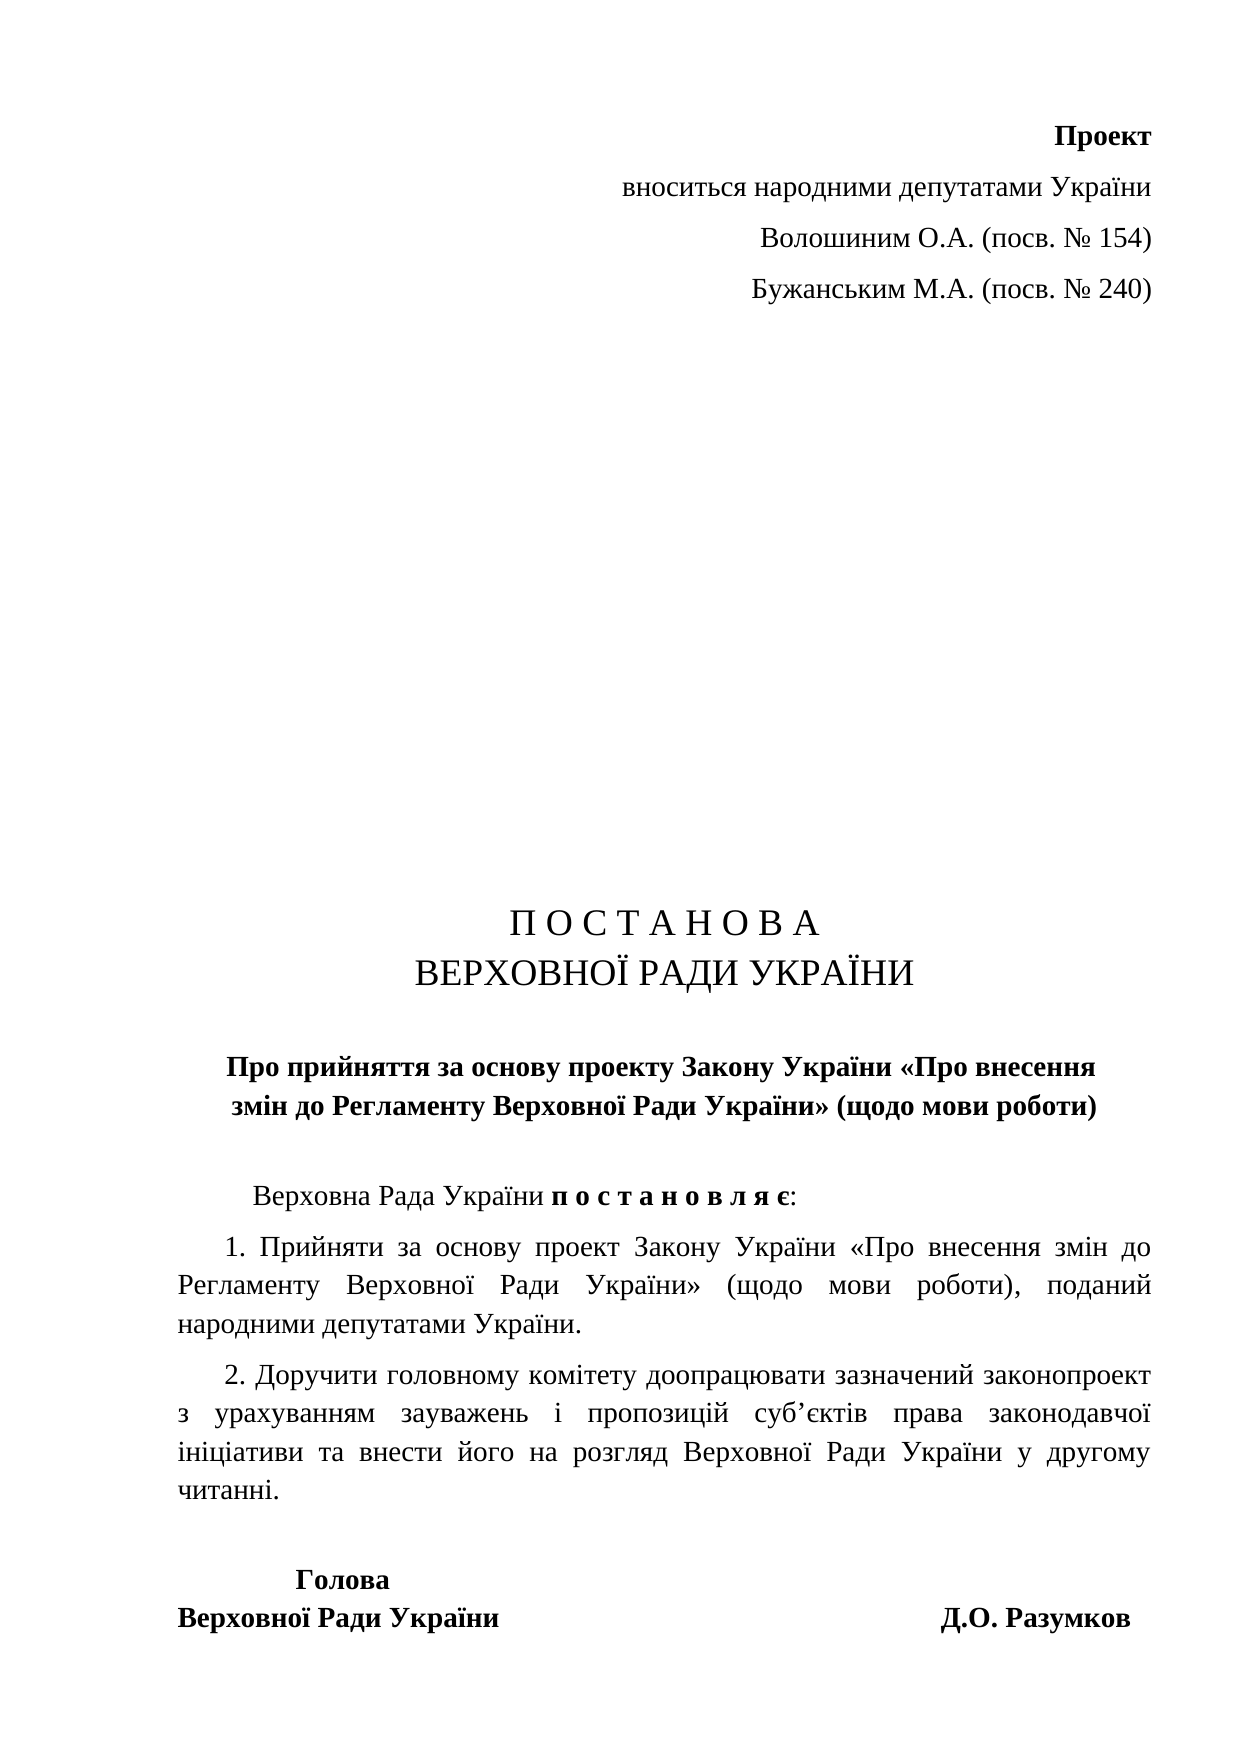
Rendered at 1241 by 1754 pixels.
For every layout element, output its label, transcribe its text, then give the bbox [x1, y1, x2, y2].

text Бужанським М.А. (посв. № 240) [177, 271, 1152, 305]
text Про прийняття за основу проекту Закону України «Про внесення змін до Регламенту Верховної Ради України» (щодо мови роботи) [177, 1049, 1152, 1122]
text Голова Верховної Ради України Д.О. Разумков [177, 1562, 1152, 1634]
text Верховна Рада України п о с т а н о в л я є: [177, 1178, 1152, 1211]
text вноситься народними депутатами України [177, 169, 1152, 203]
text 2. Доручити головному комітету доопрацювати зазначений законопроект з урахуванням зауважень і пропозицій суб’єктів права законодавчої ініціативи та внести його на розгляд Верховної Ради України у другому читанні. [177, 1357, 1152, 1506]
text ВЕРХОВНОЇ РАДИ УКРАЇНИ [177, 950, 1152, 993]
text Волошиним О.А. (посв. № 154) [177, 220, 1152, 254]
text П О С Т А Н О В А [177, 901, 1152, 944]
text 1. Прийняти за основу проект Закону України «Про внесення змін до Регламенту Верховної Ради України» (щодо мови роботи), поданий народними депутатами України. [177, 1229, 1152, 1339]
text Проект [177, 118, 1152, 152]
